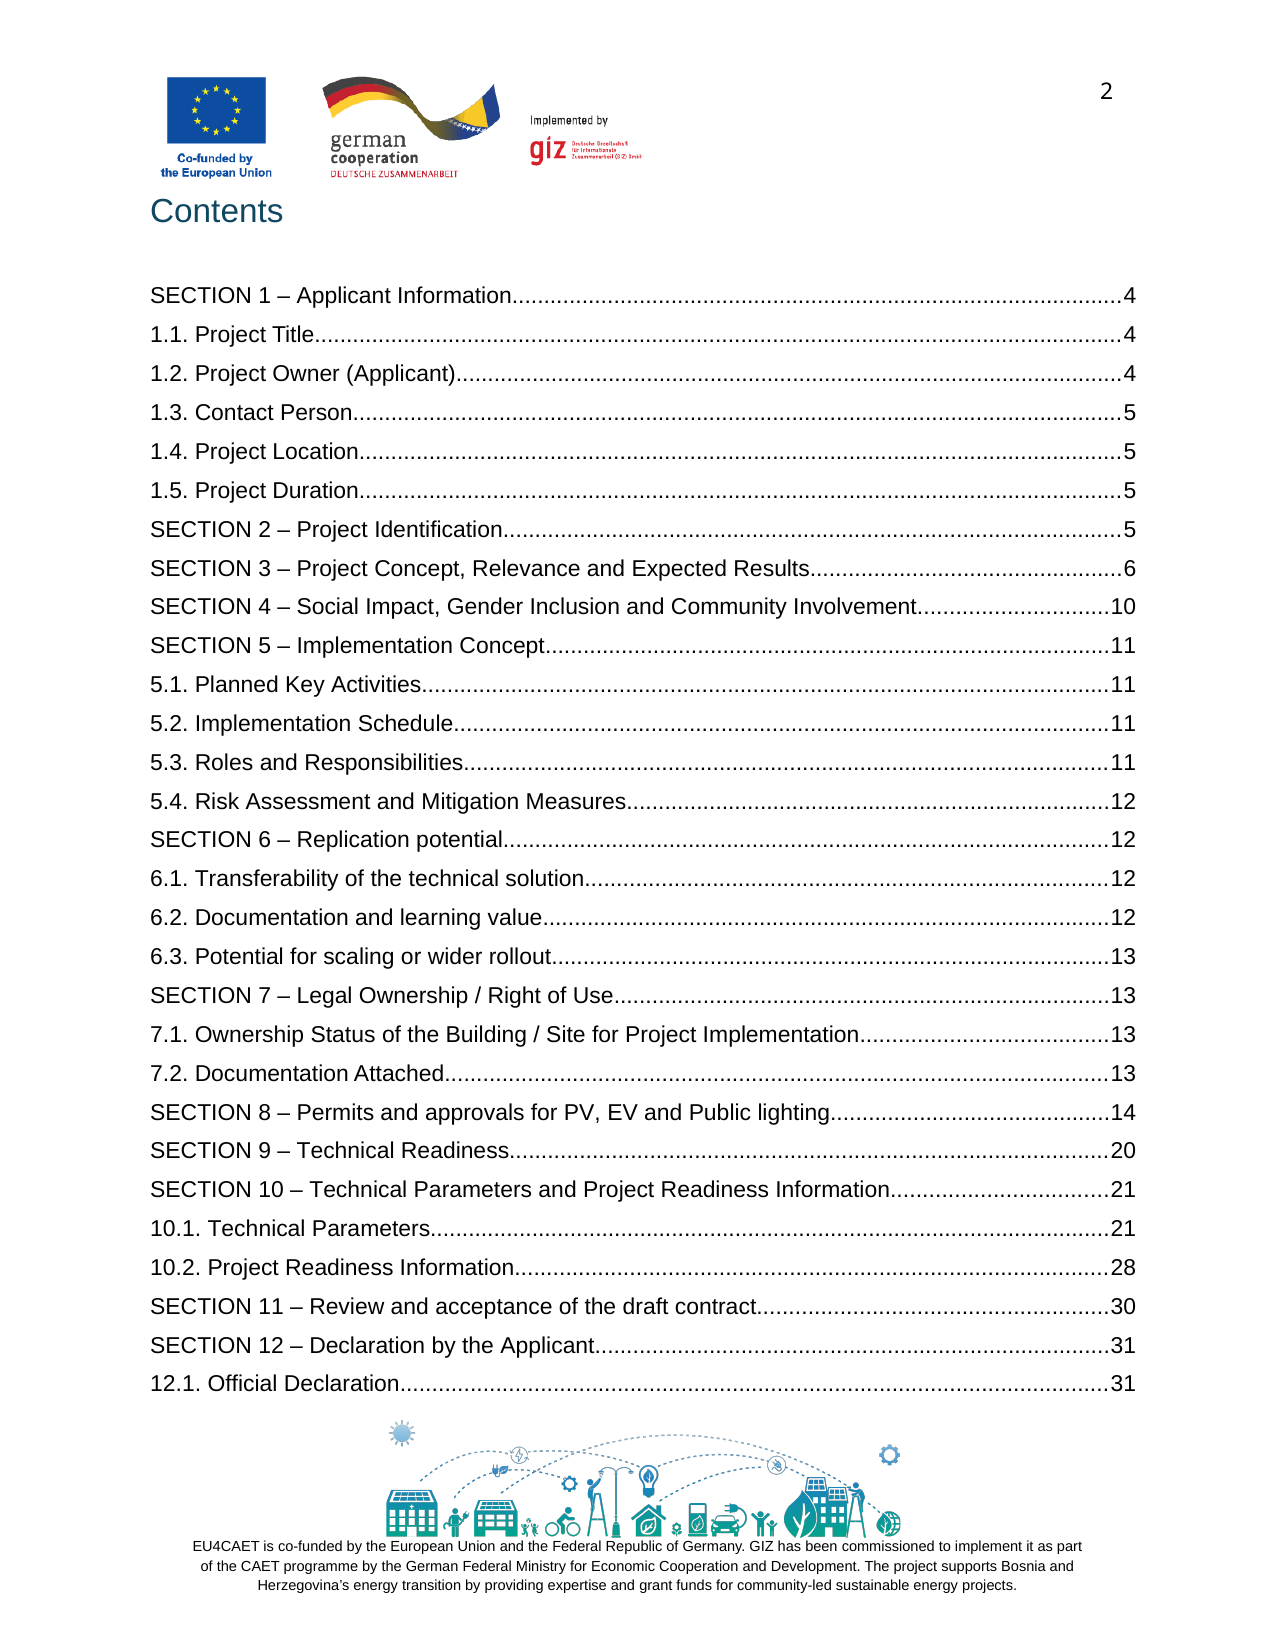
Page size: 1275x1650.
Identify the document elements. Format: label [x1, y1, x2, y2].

picture [386, 1420, 901, 1538]
picture [160, 75, 642, 179]
